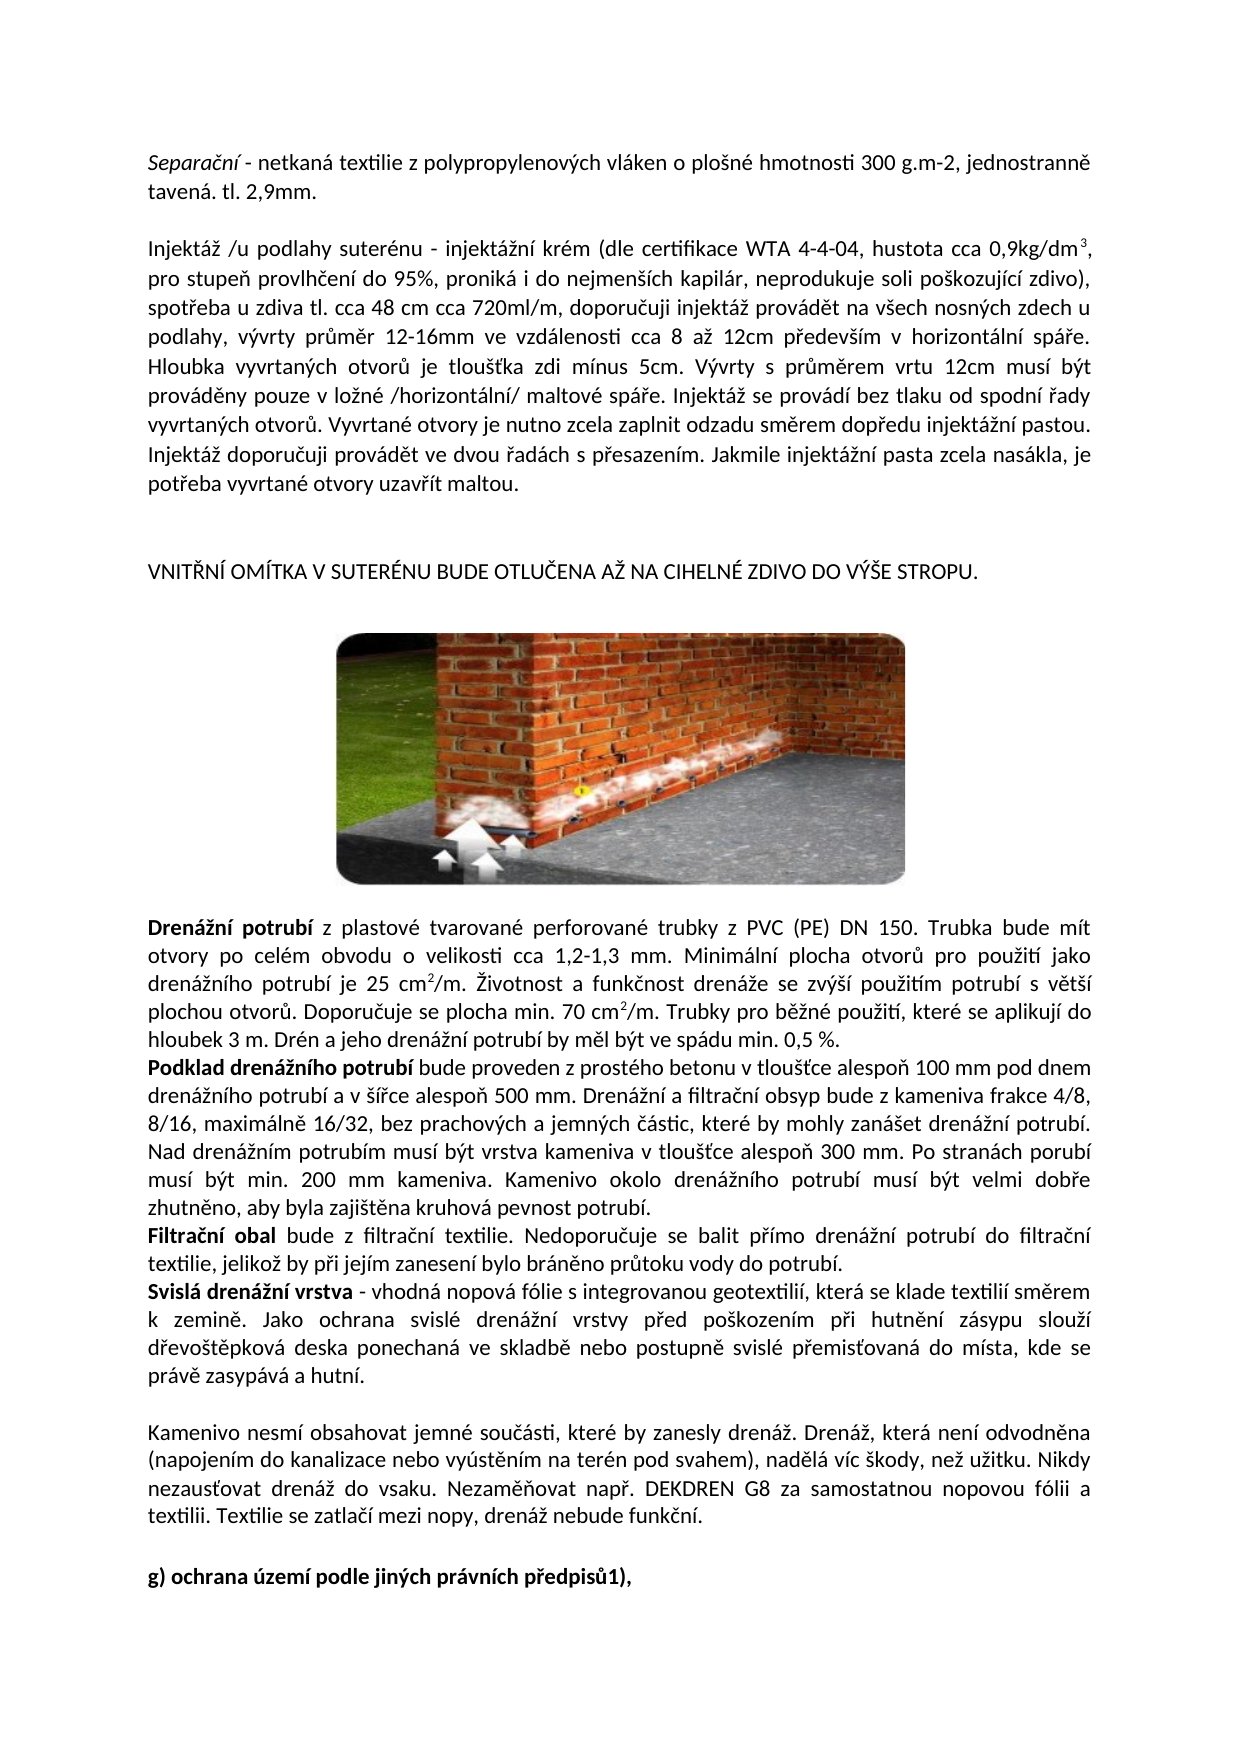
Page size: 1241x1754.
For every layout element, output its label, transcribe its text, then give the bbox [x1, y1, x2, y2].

text Kamenivo nesmí obsahovat jemné součásti, které by zanesly drenáž. Drenáž, která není odvodněna (napojením do kanalizace nebo vyústěním na terén pod svahem), nadělá víc škody, než užitku. Nikdy nezausťovat drenáž do vsaku. Nezaměňovat např. DEKDREN G8 za samostatnou nopovou fólii a textilii. Textilie se zatlačí mezi nopy, drenáž nebude funkční. [148, 1418, 1093, 1530]
text VNITŘNÍ OMÍTKA V SUTERÉNU BUDE OTLUČENA AŽ NA CIHELNÉ ZDIVO DO VÝŠE STROPU. [148, 557, 1093, 586]
text Separační - netkaná textilie z polypropylenových vláken o plošné hmotnosti 300 g.m-2, jednostranně tavená. tl. 2,9mm. [148, 148, 1093, 205]
text Filtrační obal bude z filtrační textilie. Nedoporučuje se balit přímo drenážní potrubí do filtrační textilie, jelikož by při jejím zanesení bylo bráněno průtoku vody do potrubí. [148, 1221, 1093, 1277]
text Svislá drenážní vrstva - vhodná nopová fólie s integrovanou geotextilií, která se klade textilií směrem k zemině. Jako ochrana svislé drenážní vrstvy před poškozením při hutnění zásypu slouží dřevoštěpková deska ponechaná ve skladbě nebo postupně svislé přemisťovaná do místa, kde se právě zasypává a hutní. [148, 1277, 1093, 1389]
text Podklad drenážního potrubí bude proveden z prostého betonu v tloušťce alespoň 100 mm pod dnem drenážního potrubí a v šířce alespoň 500 mm. Drenážní a filtrační obsyp bude z kameniva frakce 4/8, 8/16, maximálně 16/32, bez prachových a jemných částic, které by mohly zanášet drenážní potrubí. Nad drenážním potrubím musí být vrstva kameniva v tloušťce alespoň 300 mm. Po stranách porubí musí být min. 200 mm kameniva. Kamenivo okolo drenážního potrubí musí být velmi dobře zhutněno, aby byla zajištěna kruhová pevnost potrubí. [148, 1053, 1093, 1221]
text g) ochrana území podle jiných právních předpisů1), [148, 1562, 1093, 1590]
text Drenážní potrubí z plastové tvarované perforované trubky z PVC (PE) DN 150. Trubka bude mít otvory po celém obvodu o velikosti cca 1,2-1,3 mm. Minimální plocha otvorů pro použití jako drenážního potrubí je 25 cm2/m. Životnost a funkčnost drenáže se zvýší použitím potrubí s větší plochou otvorů. Doporučuje se plocha min. 70 cm2/m. Trubky pro běžné použití, které se aplikují do hloubek 3 m. Drén a jeho drenážní potrubí by měl být ve spádu min. 0,5 %. [148, 913, 1093, 1053]
text Injektáž /u podlahy suterénu - injektážní krém (dle certifikace WTA 4-4-04, hustota cca 0,9kg/dm3, pro stupeň provlhčení do 95%, proniká i do nejmenších kapilár, neprodukuje soli poškozující zdivo), spotřeba u zdiva tl. cca 48 cm cca 720ml/m, doporučuji injektáž provádět na všech nosných zdech u podlahy, vývrty průměr 12-16mm ve vzdálenosti cca 8 až 12cm především v horizontální spáře. Hloubka vyvrtaných otvorů je tloušťka zdi mínus 5cm. Vývrty s průměrem vrtu 12cm musí být prováděny pouze v ložné /horizontální/ maltové spáře. Injektáž se provádí bez tlaku od spodní řady vyvrtaných otvorů. Vyvrtané otvory je nutno zcela zaplnit odzadu směrem dopředu injektážní pastou. Injektáž doporučuji provádět ve dvou řadách s přesazením. Jakmile injektážní pasta zcela nasákla, je potřeba vyvrtané otvory uzavřít maltou. [148, 234, 1093, 497]
picture [335, 633, 906, 886]
